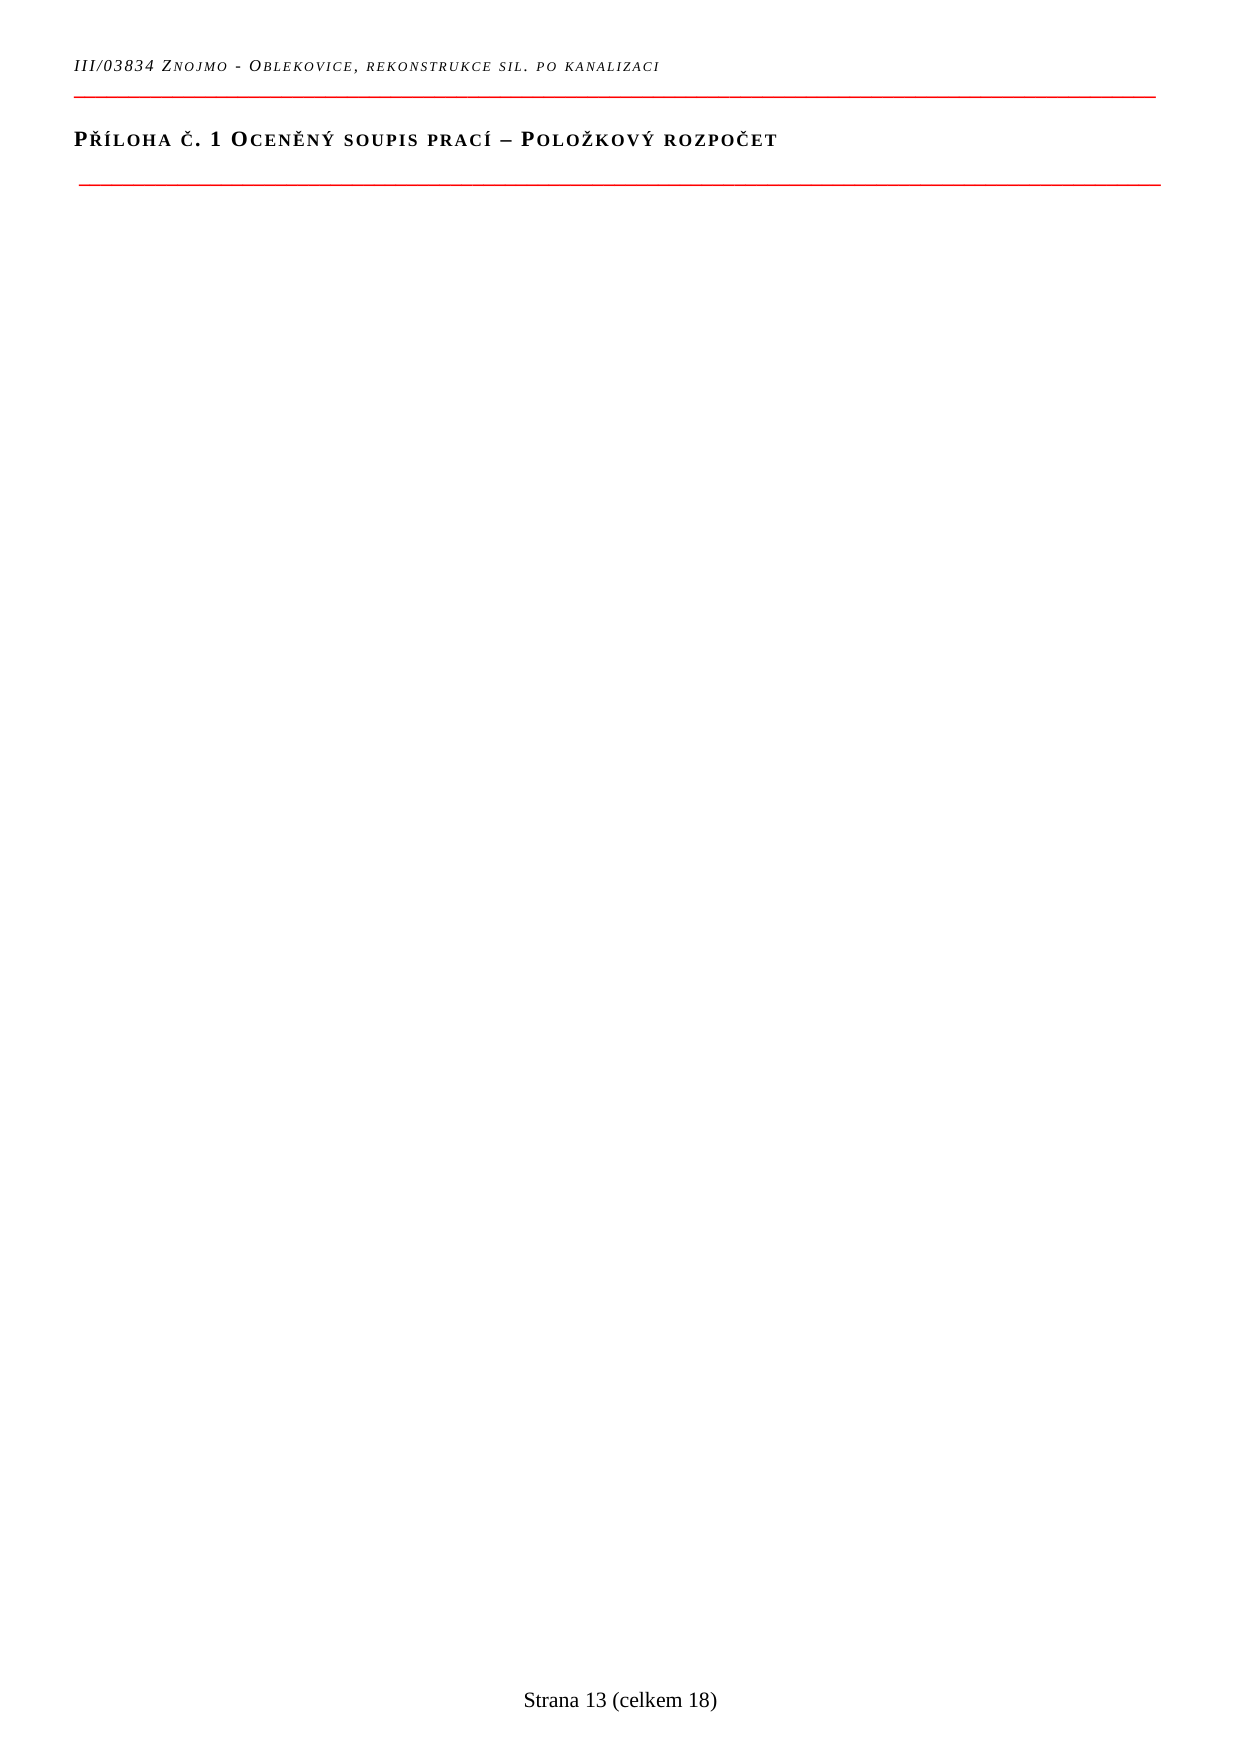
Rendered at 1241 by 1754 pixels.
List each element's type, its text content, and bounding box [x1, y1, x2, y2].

text ___________________________________________________________________________________________________ [74, 163, 1167, 189]
text Příloha č. 1 Oceněný soupis prací – Položkový rozpočet [74, 126, 1167, 151]
